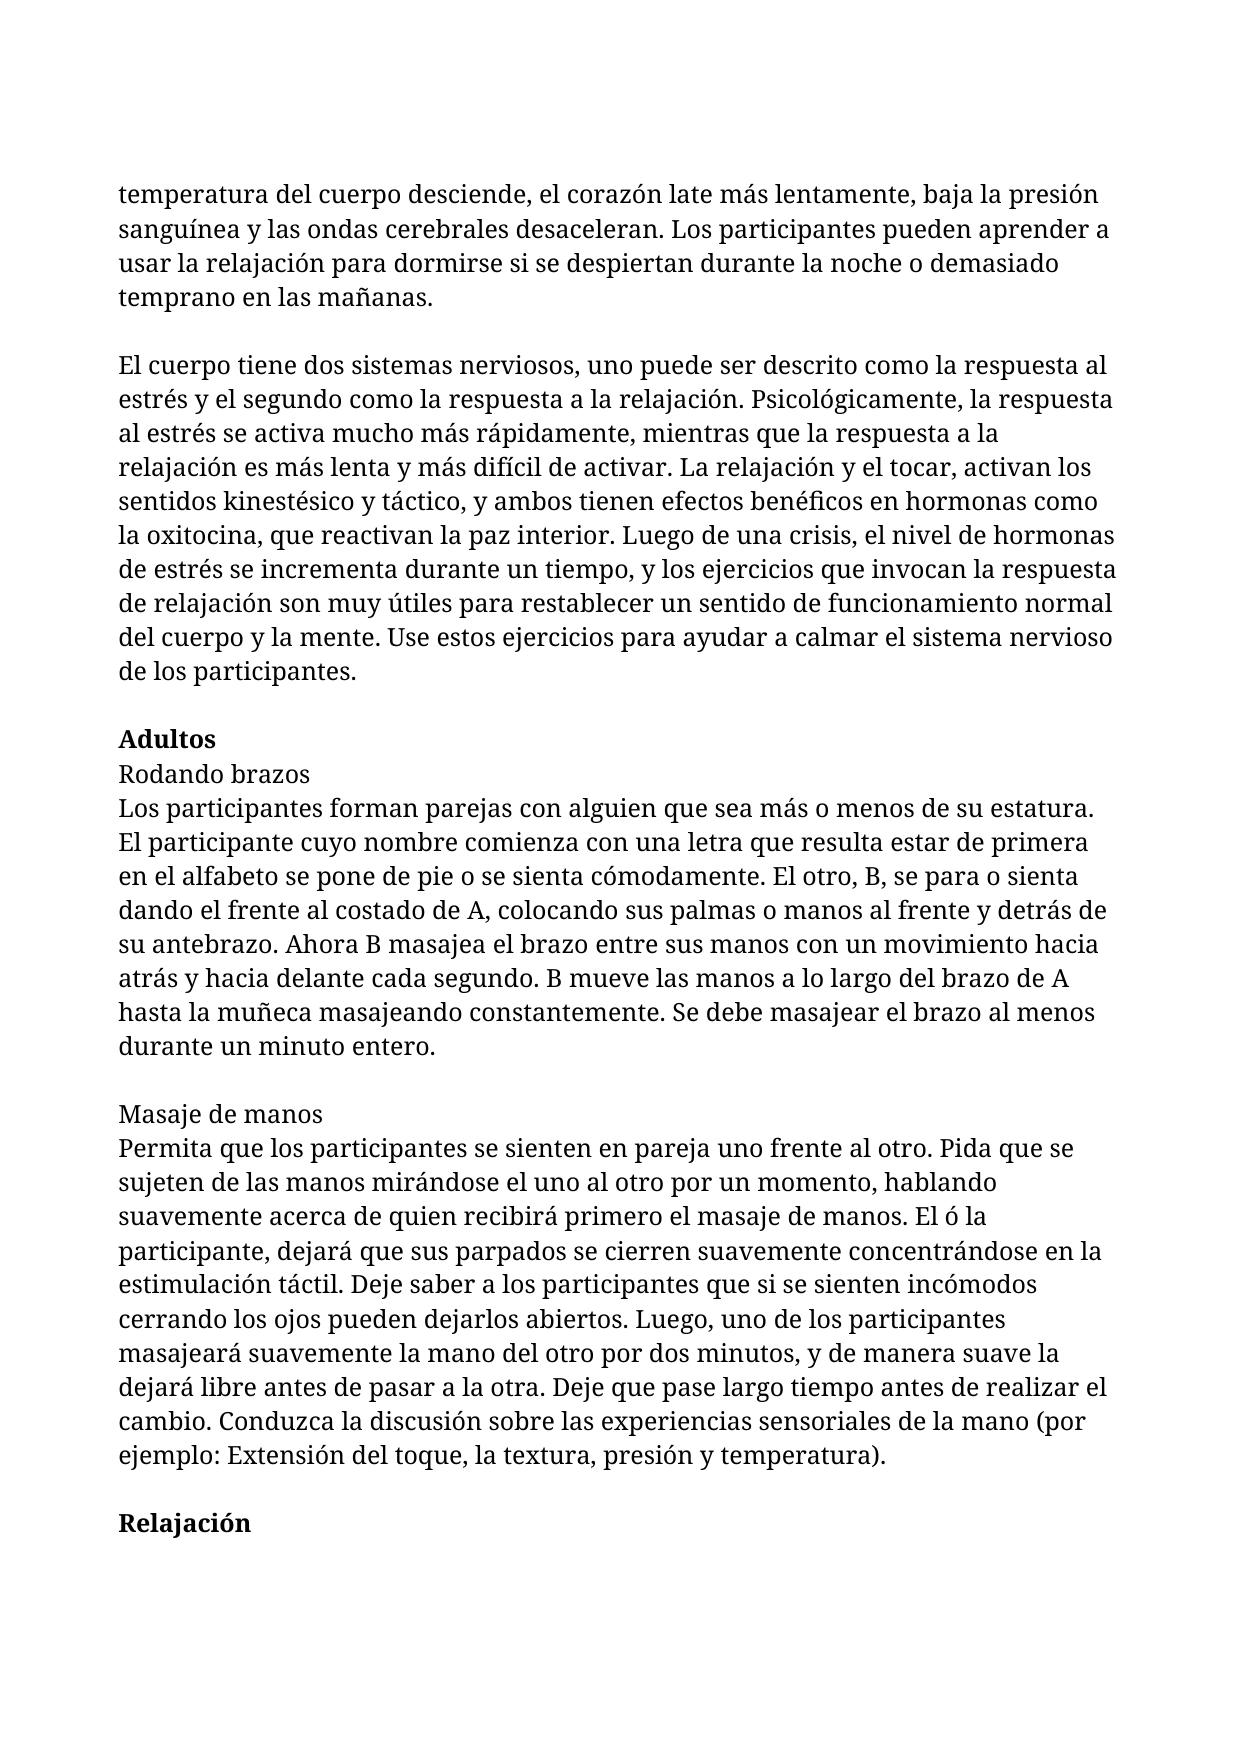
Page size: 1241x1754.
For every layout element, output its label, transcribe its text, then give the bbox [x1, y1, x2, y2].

text Rodando brazos [118, 756, 1122, 790]
text Los participantes forman parejas con alguien que sea más o menos de su estatura. El participante cuyo nombre comienza con una letra que resulta estar de primera en el alfabeto se pone de pie o se sienta cómodamente. El otro, B, se para o sienta dando el frente al costado de A, colocando sus palmas o manos al frente y detrás de su antebrazo. Ahora B masajea el brazo entre sus manos con un movimiento hacia atrás y hacia delante cada segundo. B mueve las manos a lo largo del brazo de A hasta la muñeca masajeando constantemente. Se debe masajear el brazo al menos durante un minuto entero. [118, 790, 1122, 1063]
text El cuerpo tiene dos sistemas nerviosos, uno puede ser descrito como la respuesta al estrés y el segundo como la respuesta a la relajación. Psicológicamente, la respuesta al estrés se activa mucho más rápidamente, mientras que la respuesta a la relajación es más lenta y más difícil de activar. La relajación y el tocar, activan los sentidos kinestésico y táctico, y ambos tienen efectos benéficos en hormonas como la oxitocina, que reactivan la paz interior. Luego de una crisis, el nivel de hormonas de estrés se incrementa durante un tiempo, y los ejercicios que invocan la respuesta de relajación son muy útiles para restablecer un sentido de funcionamiento normal del cuerpo y la mente. Use estos ejercicios para ayudar a calmar el sistema nervioso de los participantes. [118, 347, 1122, 688]
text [118, 177, 1122, 313]
text Adultos [118, 722, 1122, 756]
text Masaje de manos [118, 1097, 1122, 1131]
text Permita que los participantes se sienten en pareja uno frente al otro. Pida que se sujeten de las manos mirándose el uno al otro por un momento, hablando suavemente acerca de quien recibirá primero el masaje de manos. El ó la participante, dejará que sus parpados se cierren suavemente concentrándose en la estimulación táctil. Deje saber a los participantes que si se sienten incómodos cerrando los ojos pueden dejarlos abiertos. Luego, uno de los participantes masajeará suavemente la mano del otro por dos minutos, y de manera suave la dejará libre antes de pasar a la otra. Deje que pase largo tiempo antes de realizar el cambio. Conduzca la discusión sobre las experiencias sensoriales de la mano (por ejemplo: Extensión del toque, la textura, presión y temperatura). [118, 1131, 1122, 1472]
text Relajación [118, 1506, 1122, 1540]
